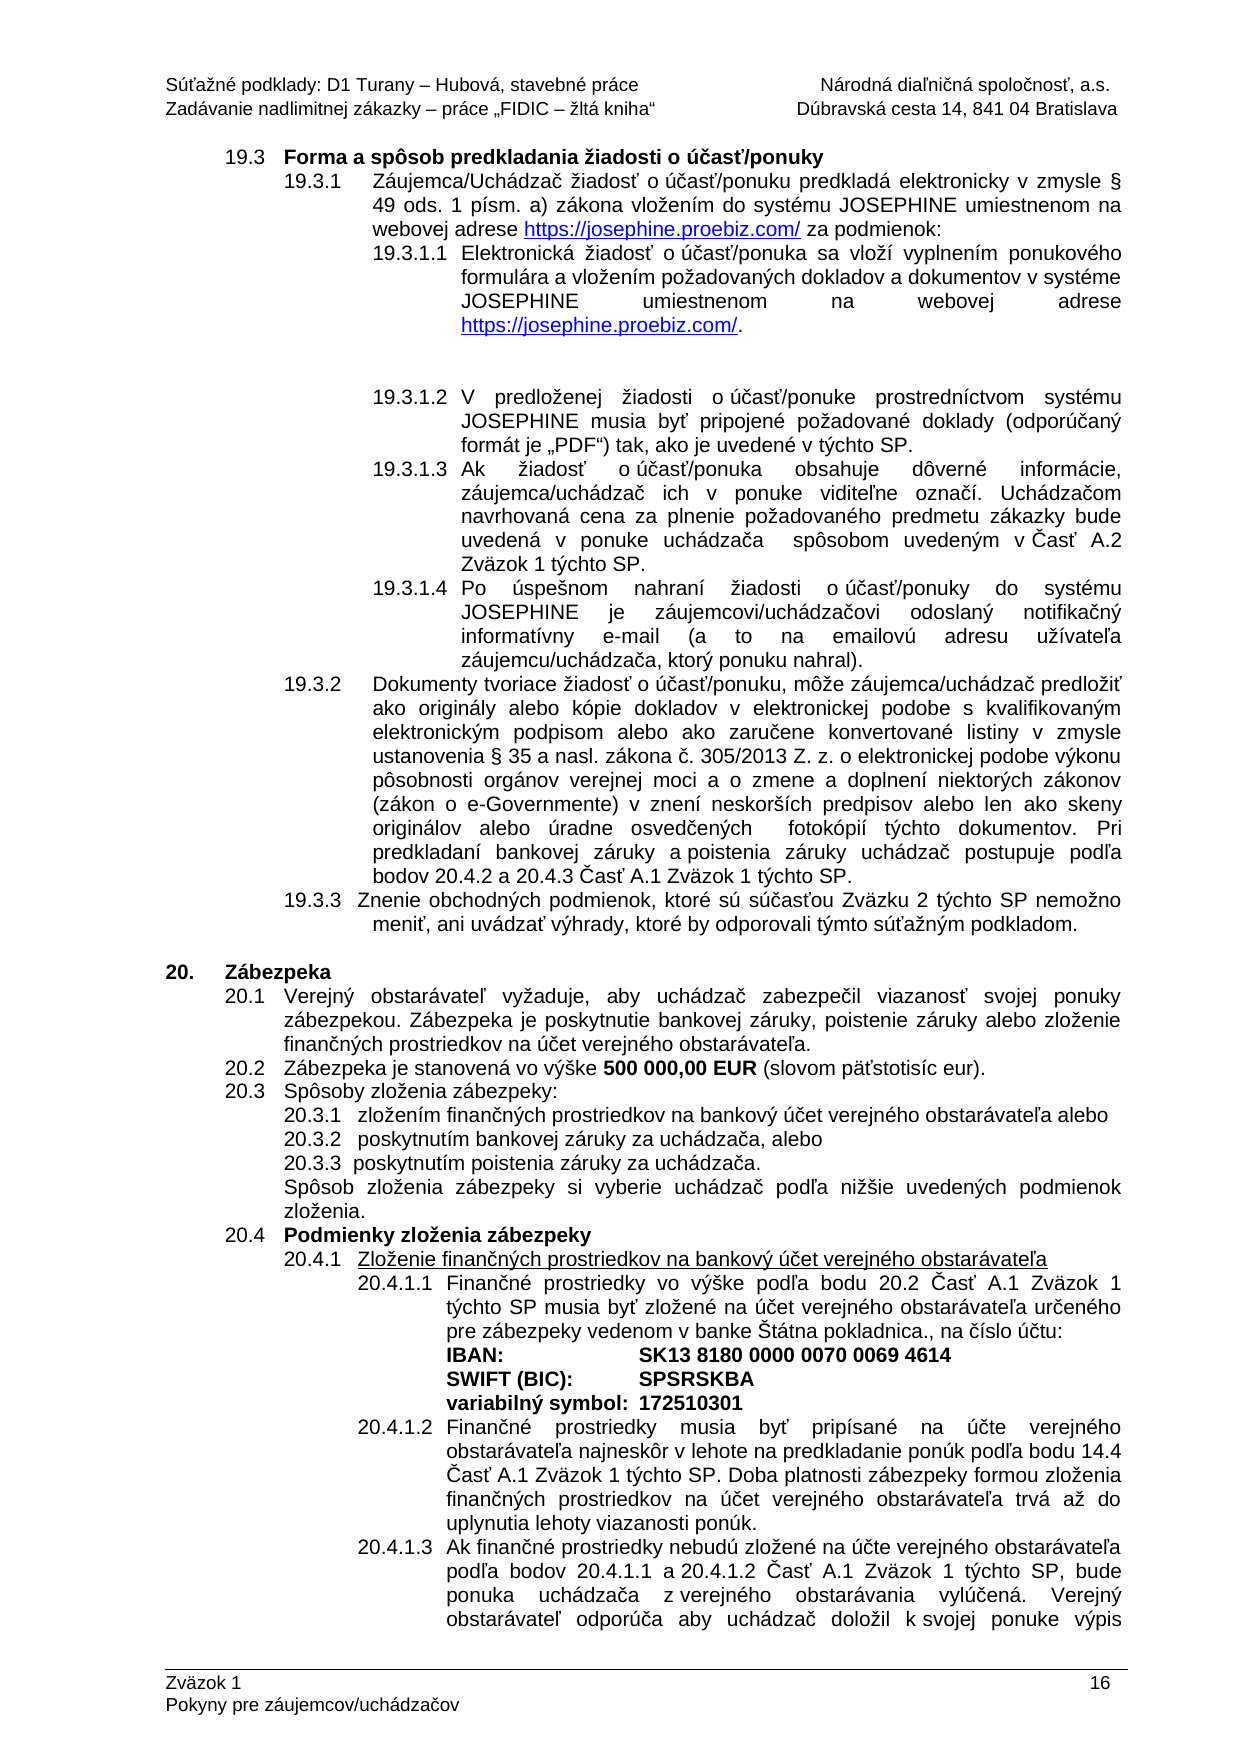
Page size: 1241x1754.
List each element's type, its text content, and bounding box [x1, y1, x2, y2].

text 20.2 Zábezpeka je stanovená vo výške 500 000,00 EUR (slovom päťstotisíc eur). [224, 1055, 1122, 1079]
text 20.4.1.2 Finančné prostriedky musia byť pripísané na účte verejného obstarávateľa najneskôr v lehote na predkladanie ponúk podľa bodu 14.4 Časť A.1 Zväzok 1 týchto SP. Doba platnosti zábezpeky formou zloženia finančných prostriedkov na účet verejného obstarávateľa trvá až do uplynutia lehoty viazanosti ponúk. [357, 1415, 1122, 1534]
text 20.4 Podmienky zloženia zábezpeky [224, 1223, 1122, 1247]
text 20.4.1 Zloženie finančných prostriedkov na bankový účet verejného obstarávateľa [283, 1247, 1122, 1271]
text 20.3.2 poskytnutím bankovej záruky za uchádzača, alebo [283, 1127, 1122, 1151]
text 19.3.3 Znenie obchodných podmienok, ktoré sú súčasťou Zväzku 2 týchto SP nemožno meniť, ani uvádzať výhrady, ktoré by odporovali týmto súťažným podkladom. [283, 888, 1122, 936]
text 20.3.1 zložením finančných prostriedkov na bankový účet verejného obstarávateľa alebo [283, 1103, 1122, 1127]
text IBAN: SK13 8180 0000 0070 0069 4614 [357, 1343, 1122, 1367]
text 20.1 Verejný obstarávateľ vyžaduje, aby uchádzač zabezpečil viazanosť svojej ponuky zábezpekou. Zábezpeka je poskytnutie bankovej záruky, poistenie záruky alebo zloženie finančných prostriedkov na účet verejného obstarávateľa. [224, 983, 1122, 1055]
list Ak žiadosť o účasť/ponuka obsahuje dôverné informácie, záujemca/uchádzač ich v ponuke viditeľne označí. Uchádzačom navrhovaná cena za plnenie požadovaného predmetu zákazky bude uvedená v ponuke uchádzača spôsobom uvedeným v Časť A.2 Zväzok 1 týchto SP. [372, 456, 1122, 576]
text 20.3 Spôsoby zloženia zábezpeky: [224, 1079, 1122, 1103]
subtitle 20. Zábezpeka [165, 959, 1122, 983]
list Po úspešnom nahraní žiadosti o účasť/ponuky do systému JOSEPHINE je záujemcovi/uchádzačovi odoslaný notifikačný informatívny e-mail (a to na emailovú adresu užívateľa záujemcu/uchádzača, ktorý ponuku nahral). [372, 576, 1122, 672]
text 20.3.3 poskytnutím poistenia záruky za uchádzača. [283, 1151, 1122, 1175]
list 19.3.2 Dokumenty tvoriace žiadosť o účasť/ponuku, môže záujemca/uchádzač predložiť ako originály alebo kópie dokladov v elektronickej podobe s kvalifikovaným elektronickým podpisom alebo ako zaručene konvertované listiny v zmysle ustanovenia § 35 a nasl. zákona č. 305/2013 Z. z. o elektronickej podobe výkonu pôsobnosti orgánov verejnej moci a o zmene a doplnení niektorých zákonov (zákon o e-Governmente) v znení neskorších predpisov alebo len ako skeny originálov alebo úradne osvedčených fotokópií týchto dokumentov. Pri predkladaní bankovej záruky a poistenia záruky uchádzač postupuje podľa bodov 20.4.2 a 20.4.3 Časť A.1 Zväzok 1 týchto SP. [283, 672, 1122, 888]
text SWIFT (BIC): SPSRSKBA [357, 1367, 1122, 1391]
text 20.4.1.1 Finančné prostriedky vo výške podľa bodu 20.2 Časť A.1 Zväzok 1 týchto SP musia byť zložené na účet verejného obstarávateľa určeného pre zábezpeky vedenom v banke Štátna pokladnica., na číslo účtu: [357, 1271, 1122, 1343]
text 19.3 Forma a spôsob predkladania žiadosti o účasť/ponuky [224, 145, 1122, 169]
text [357, 1534, 1122, 1630]
list Elektronická žiadosť o účasť/ponuka sa vloží vyplnením ponukového formulára a vložením požadovaných dokladov a dokumentov v systéme JOSEPHINE umiestnenom na webovej adrese https://josephine.proebiz.com/. [372, 241, 1122, 337]
list V predloženej žiadosti o účasť/ponuke prostredníctvom systému JOSEPHINE musia byť pripojené požadované doklady (odporúčaný formát je „PDF“) tak, ako je uvedené v týchto SP. [372, 384, 1122, 456]
text Spôsob zloženia zábezpeky si vyberie uchádzač podľa nižšie uvedených podmienok zloženia. [283, 1175, 1122, 1223]
text 19.3.1 Záujemca/Uchádzač žiadosť o účasť/ponuku predkladá elektronicky v zmysle § 49 ods. 1 písm. a) zákona vložením do systému JOSEPHINE umiestnenom na webovej adrese https://josephine.proebiz.com/ za podmienok: [283, 169, 1122, 241]
text variabilný symbol: 172510301 [357, 1391, 1122, 1415]
